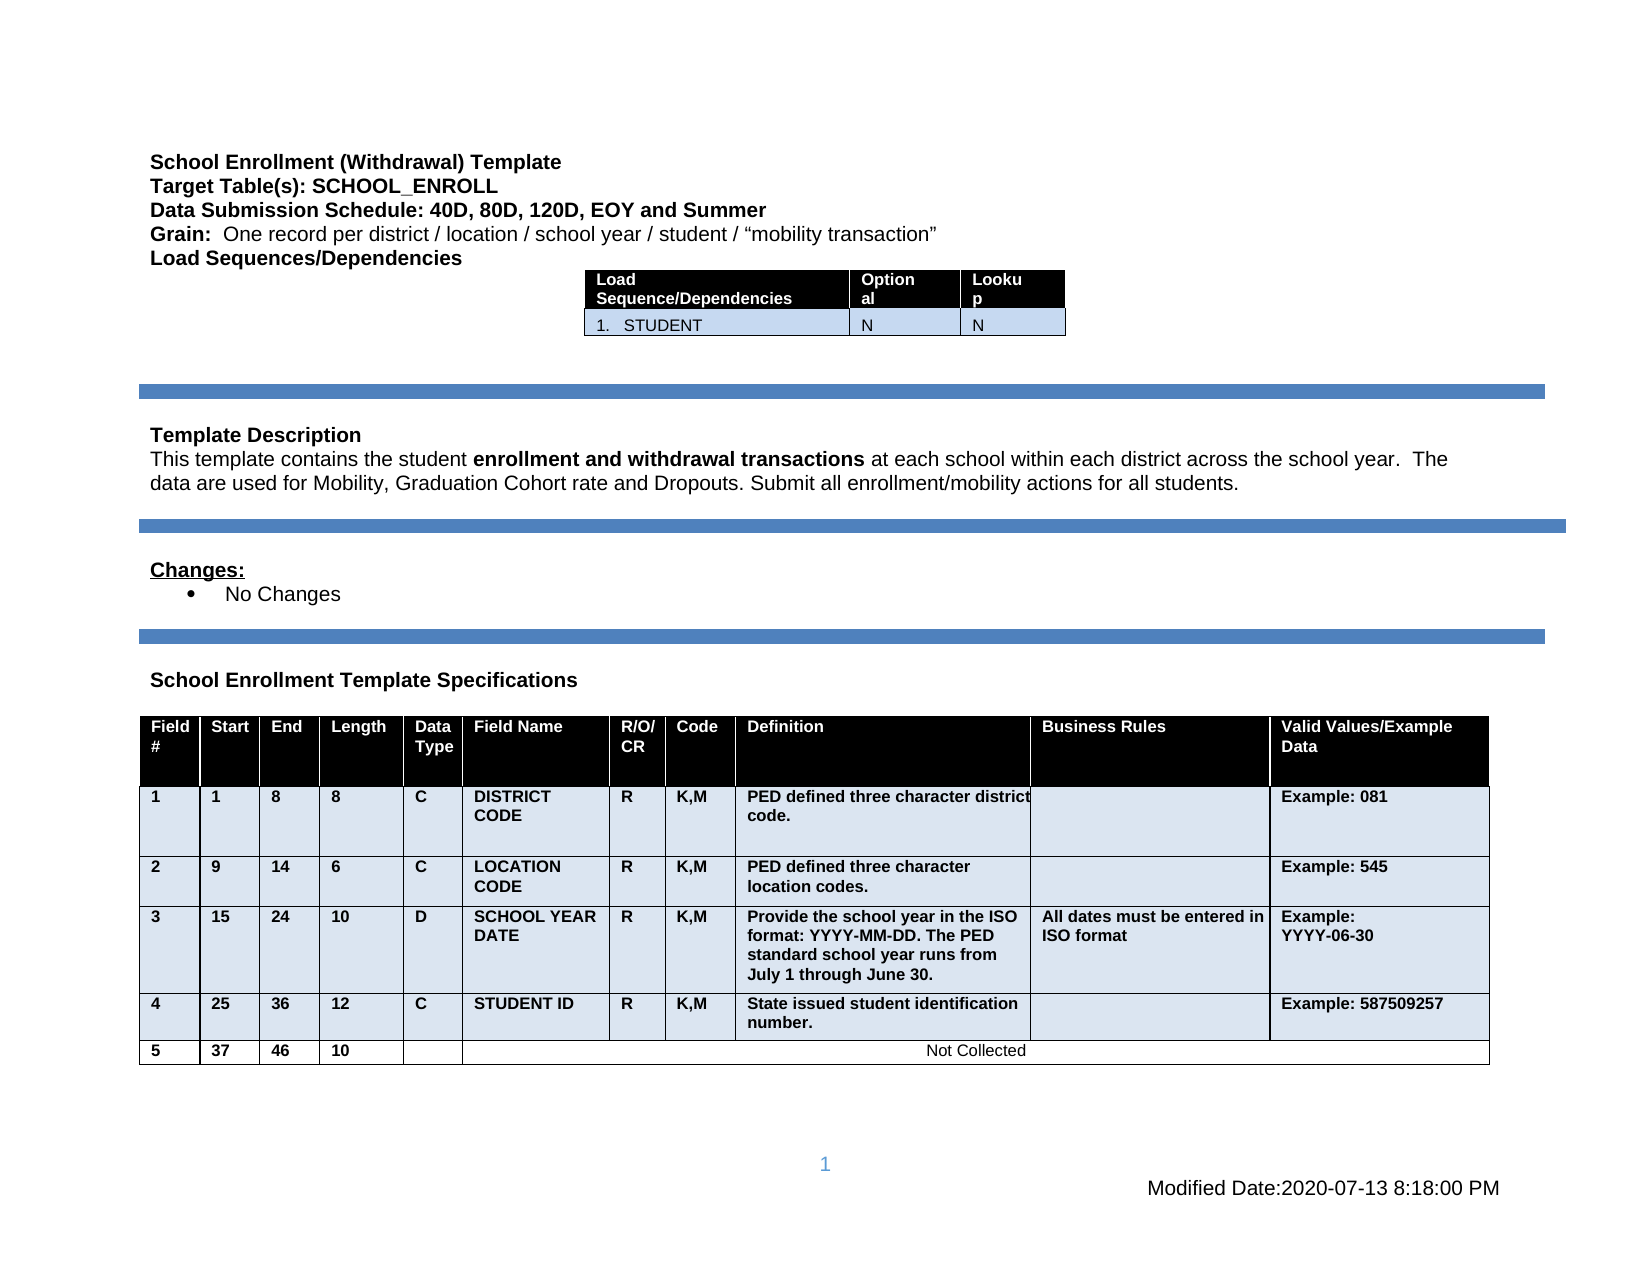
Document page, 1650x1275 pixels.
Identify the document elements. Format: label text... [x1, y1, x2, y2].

table_cell R [610, 787, 665, 856]
table_header Lookup [961, 270, 1065, 308]
table_cell K,M [666, 907, 735, 993]
text School Enrollment (Withdrawal) Template [150, 150, 1468, 174]
table_cell 1 [201, 787, 259, 856]
table_header Code [665, 716, 735, 786]
table_cell 24 [260, 907, 319, 993]
table_cell 15 [201, 907, 259, 993]
table_header Definition [736, 717, 1030, 786]
table_header Data Type [404, 716, 463, 786]
text Target Table(s): SCHOOL_ENROLL [150, 174, 1468, 198]
table_cell 10 [320, 907, 403, 993]
table_cell K,M [666, 787, 735, 856]
table_header R/O/CR [610, 716, 665, 786]
table_cell Example: 545 [1271, 857, 1489, 906]
table_cell SCHOOL YEAR DATE [463, 907, 609, 993]
table_cell Not Collected [463, 1041, 1489, 1064]
table_header [139, 629, 1545, 644]
table_cell 46 [260, 1041, 319, 1064]
table_cell R [610, 907, 665, 993]
table_cell All dates must be entered in ISO format [1031, 907, 1269, 993]
table_cell 14 [260, 857, 319, 906]
table_header [139, 384, 1545, 399]
table_cell 8 [260, 787, 319, 856]
table_header Business Rules [1031, 716, 1270, 786]
table_cell R [610, 857, 665, 906]
table_cell R [610, 994, 665, 1040]
table_header Start [200, 716, 260, 786]
table_cell [1031, 787, 1269, 856]
table_cell STUDENT ID [463, 994, 609, 1040]
table_cell 1 [140, 787, 199, 856]
table_cell 8 [320, 787, 403, 856]
table_cell 1. STUDENT [585, 309, 849, 335]
text Load Sequences/Dependencies [150, 246, 1468, 270]
text Changes: [150, 557, 1500, 581]
table_cell DISTRICT CODE [463, 787, 609, 856]
table_header Valid Values/Example Data [1270, 716, 1489, 786]
table_header Optional [850, 270, 960, 308]
table_cell 12 [320, 994, 403, 1040]
table_cell Example: 081 [1271, 787, 1489, 856]
table_cell 37 [201, 1041, 259, 1064]
list No Changes [187, 581, 1500, 605]
text Grain: One record per district / location / school year / student / “mobility transaction” [150, 222, 1468, 246]
table_cell 10 [320, 1041, 403, 1064]
table_cell 6 [320, 857, 403, 906]
table_cell [1031, 857, 1269, 906]
table_cell C [404, 994, 462, 1040]
table_cell State issued student identification number. [736, 994, 1030, 1040]
table_header [139, 519, 1566, 533]
text Template Description [150, 423, 1468, 447]
table_cell [1031, 994, 1269, 1040]
table_cell K,M [666, 857, 735, 906]
table_cell Example: YYYY-06-30 [1271, 907, 1489, 993]
table_cell C [404, 787, 462, 856]
table_cell 5 [140, 1041, 199, 1064]
table_cell PED defined three character location codes. [736, 857, 1030, 906]
table_header Load Sequence/Dependencies [585, 270, 849, 308]
table_cell PED defined three character district code. [736, 787, 1030, 856]
table_cell 9 [201, 857, 259, 906]
table_header End [260, 716, 320, 786]
table_cell K,M [666, 994, 735, 1040]
text Data Submission Schedule: 40D, 80D, 120D, EOY and Summer [150, 198, 1500, 222]
table_cell 4 [140, 994, 199, 1040]
table_cell C [404, 857, 462, 906]
table_cell N [850, 308, 960, 335]
table_cell 2 [140, 857, 199, 906]
table_cell LOCATION CODE [463, 857, 609, 906]
table_header Length [320, 716, 403, 786]
table_cell N [961, 308, 1065, 335]
table_cell 25 [201, 994, 259, 1040]
table_cell 36 [260, 994, 319, 1040]
table_cell D [404, 907, 462, 993]
table_header Field Name [463, 716, 609, 786]
table_header Field # [140, 716, 200, 786]
table_cell [404, 1041, 462, 1064]
text This template contains the student enrollment and withdrawal transactions at each school within each district across the school year. The data are used for Mobility, Graduation Cohort rate and Dropouts. Submit all enrollment/mobility actions for all students. [150, 447, 1468, 494]
table_cell Provide the school year in the ISO format: YYYY-MM-DD. The PED standard school year runs from July 1 through June 30. [736, 907, 1030, 993]
text School Enrollment Template Specifications [150, 668, 1468, 692]
table_cell 3 [140, 907, 199, 993]
table_cell Example: 587509257 [1271, 994, 1489, 1040]
